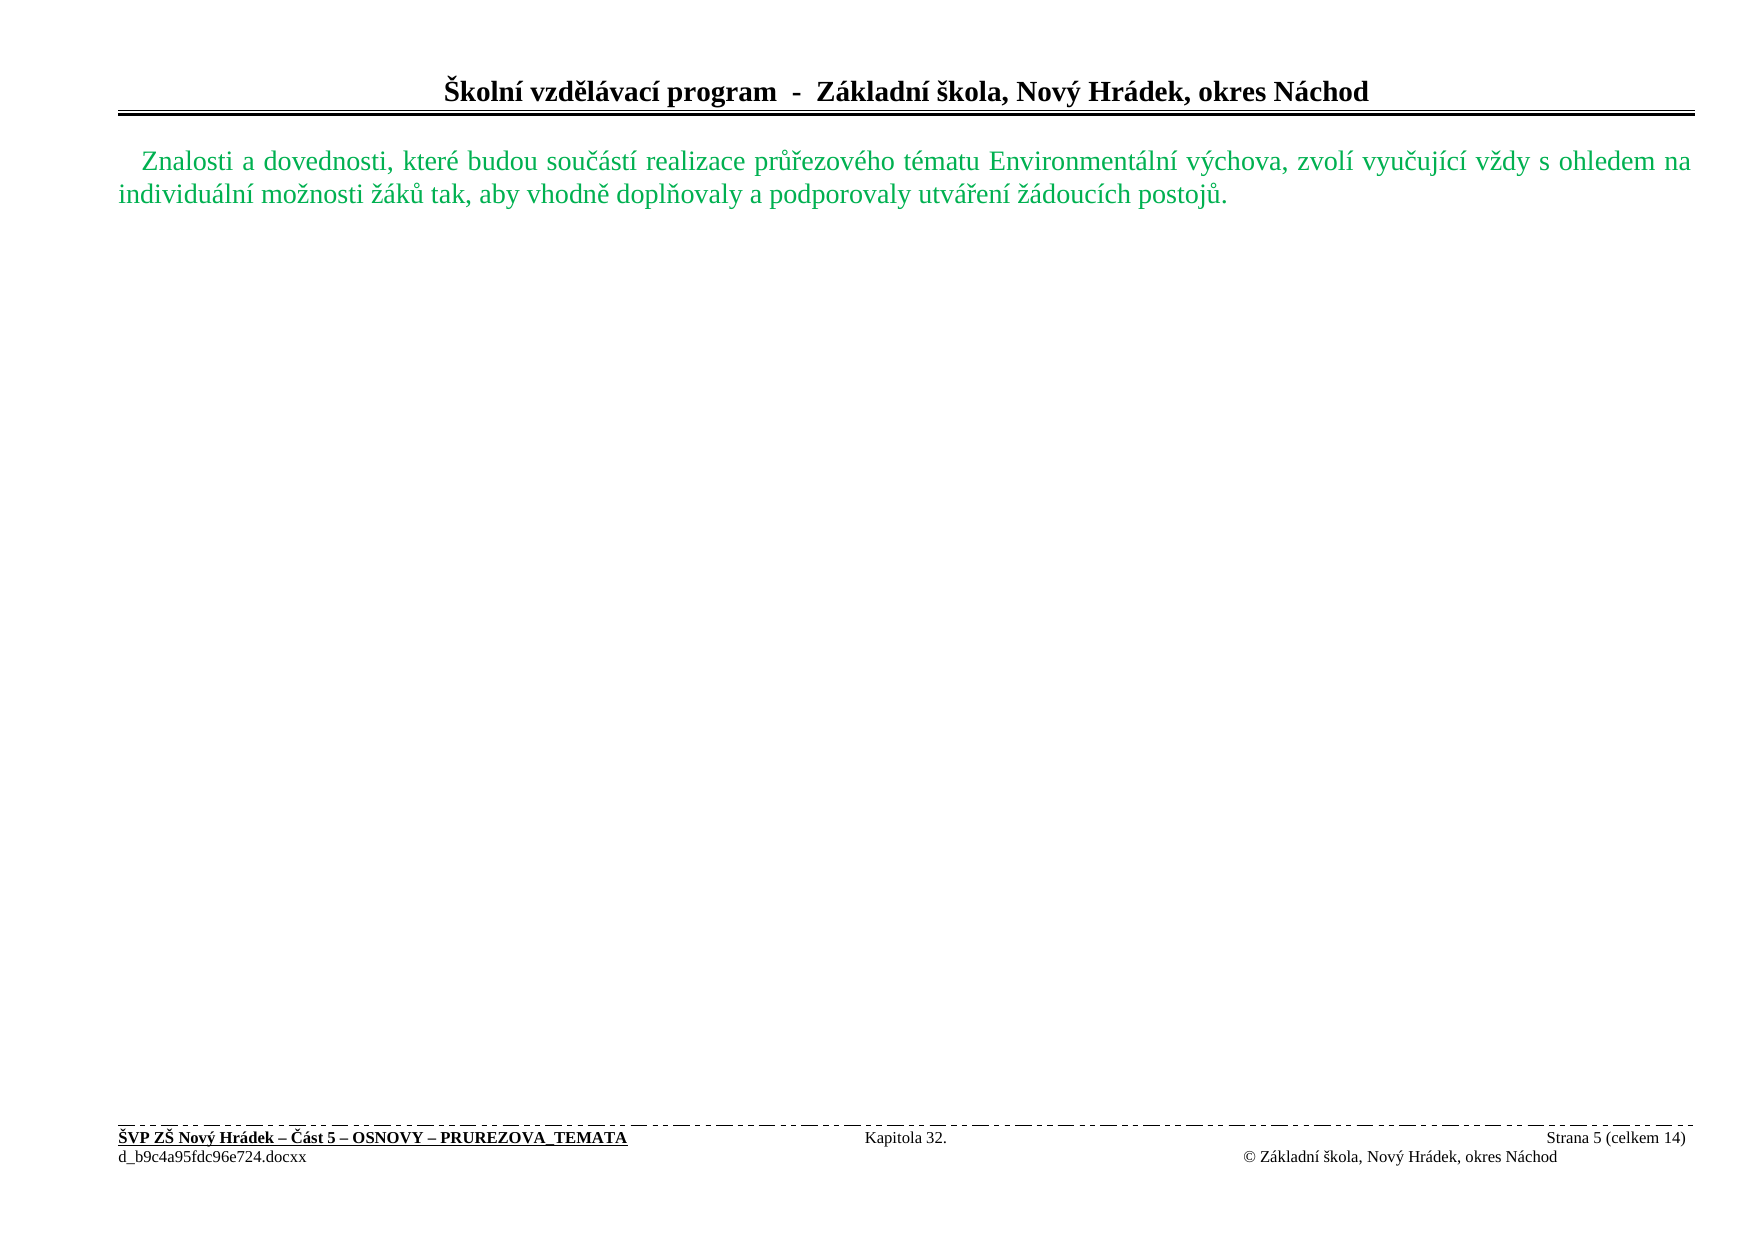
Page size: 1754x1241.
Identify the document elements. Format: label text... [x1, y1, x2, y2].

text Znalosti a dovednosti, které budou součástí realizace průřezového tématu Environmentální výchova, zvolí vyučující vždy s ohledem na individuální možnosti žáků tak, aby vhodně doplňovaly a podporovaly utváření žádoucích postojů. [118, 144, 1695, 209]
